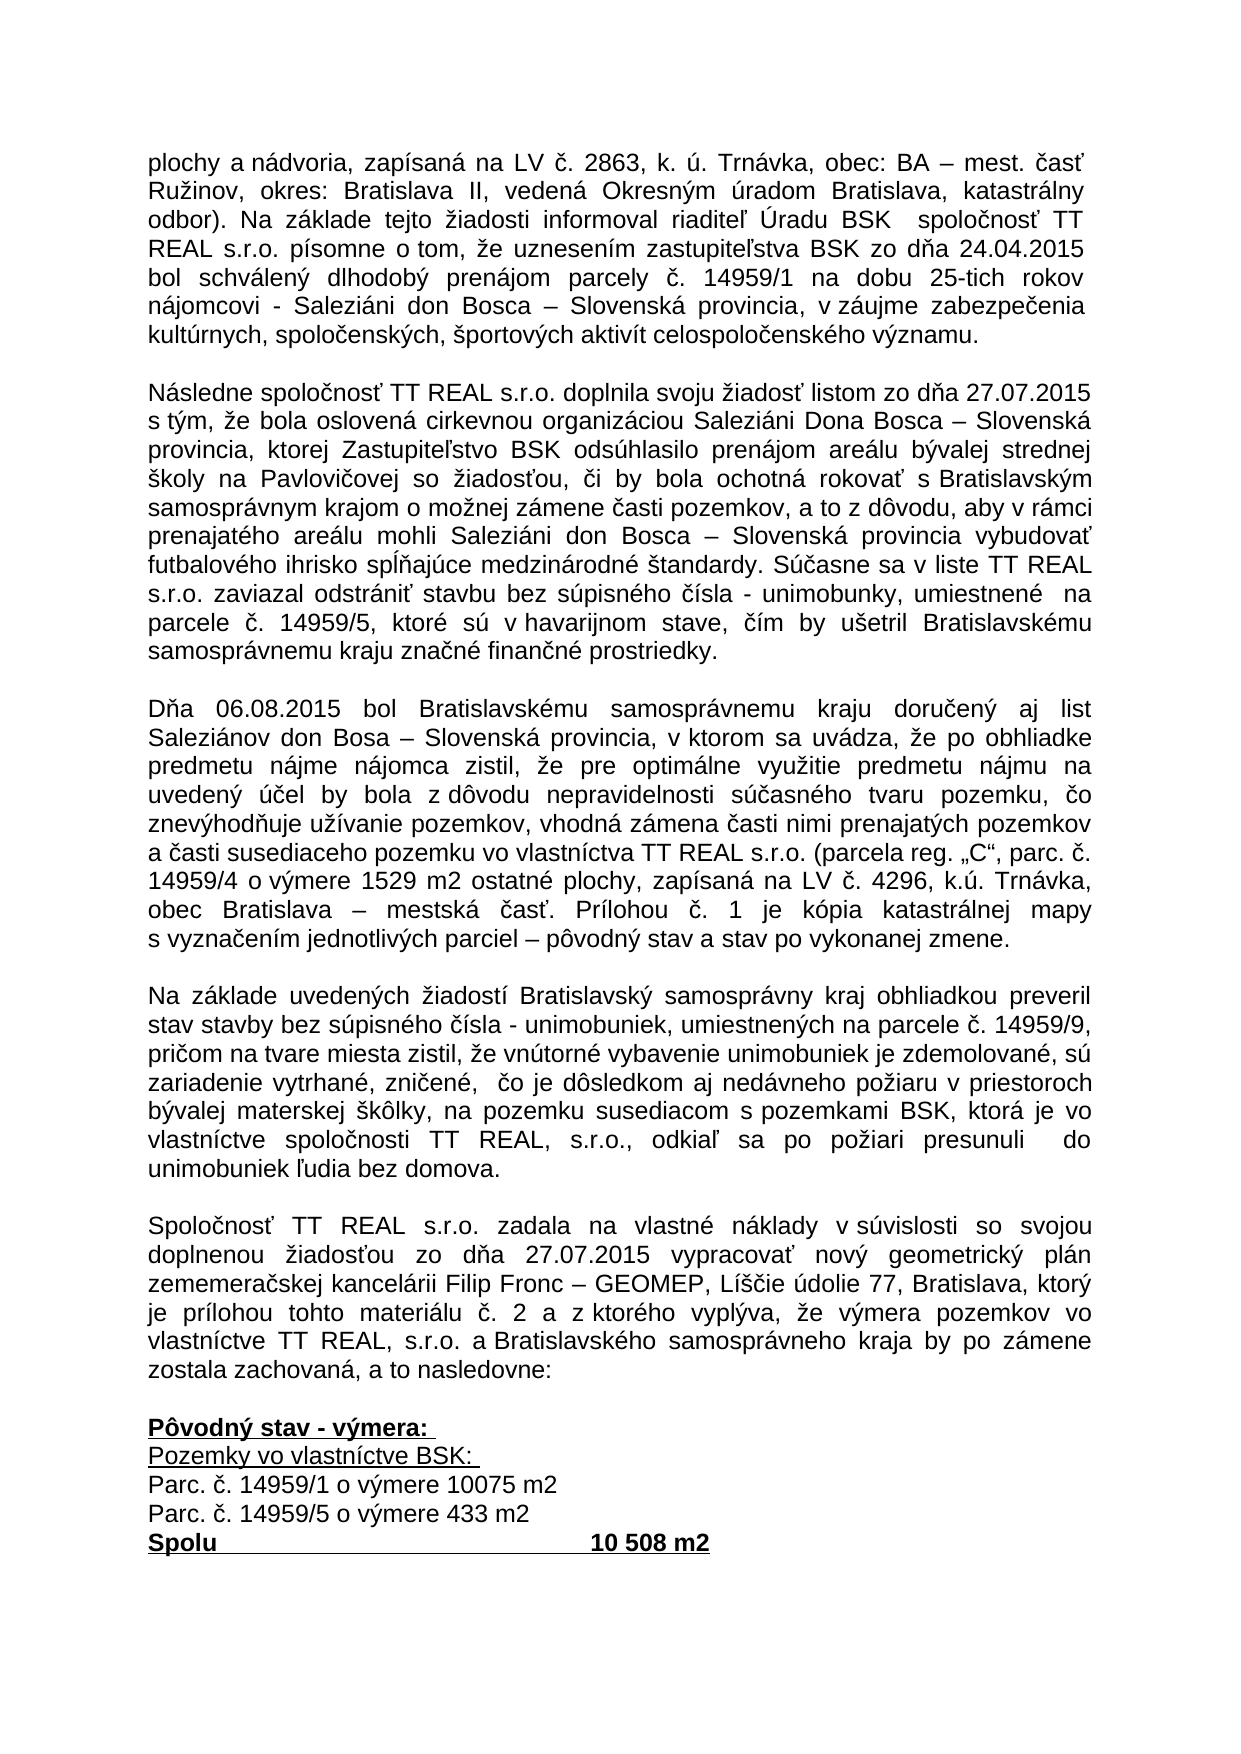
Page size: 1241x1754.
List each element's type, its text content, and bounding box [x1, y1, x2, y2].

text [148, 148, 1085, 349]
text Parc. č. 14959/5 o výmere 433 m2 [148, 1499, 1093, 1528]
text Na základe uvedených žiadostí Bratislavský samosprávny kraj obhliadkou preveril stav stavby bez súpisného čísla - unimobuniek, umiestnených na parcele č. 14959/9, pričom na tvare miesta zistil, že vnútorné vybavenie unimobuniek je zdemolované, sú zariadenie vytrhané, zničené, čo je dôsledkom aj nedávneho požiaru v priestoroch bývalej materskej škôlky, na pozemku susediacom s pozemkami BSK, ktorá je vo vlastníctve spoločnosti TT REAL, s.r.o., odkiaľ sa po požiari presunuli do unimobuniek ľudia bez domova. [148, 981, 1093, 1183]
text Spoločnosť TT REAL s.r.o. zadala na vlastné náklady v súvislosti so svojou doplnenou žiadosťou zo dňa 27.07.2015 vypracovať nový geometrický plán zememeračskej kancelárii Filip Fronc – GEOMEP, Líščie údolie 77, Bratislava, ktorý je prílohou tohto materiálu č. 2 a z ktorého vyplýva, že výmera pozemkov vo vlastníctve TT REAL, s.r.o. a Bratislavského samosprávneho kraja by po zámene zostala zachovaná, a to nasledovne: [148, 1211, 1093, 1384]
text Parc. č. 14959/1 o výmere 10075 m2 [148, 1470, 1093, 1499]
text Následne spoločnosť TT REAL s.r.o. doplnila svoju žiadosť listom zo dňa 27.07.2015 s tým, že bola oslovená cirkevnou organizáciou Saleziáni Dona Bosca – Slovenská provincia, ktorej Zastupiteľstvo BSK odsúhlasilo prenájom areálu bývalej strednej školy na Pavlovičovej so žiadosťou, či by bola ochotná rokovať s Bratislavským samosprávnym krajom o možnej zámene časti pozemkov, a to z dôvodu, aby v rámci prenajatého areálu mohli Saleziáni don Bosca – Slovenská provincia vybudovať futbalového ihrisko spĺňajúce medzinárodné štandardy. Súčasne sa v liste TT REAL s.r.o. zaviazal odstrániť stavbu bez súpisného čísla - unimobunky, umiestnené na parcele č. 14959/5, ktoré sú v havarijnom stave, čím by ušetril Bratislavskému samosprávnemu kraju značné finančné prostriedky. [148, 378, 1093, 665]
text Pôvodný stav - výmera: [148, 1413, 1093, 1441]
text Dňa 06.08.2015 bol Bratislavskému samosprávnemu kraju doručený aj list Saleziánov don Bosa – Slovenská provincia, v ktorom sa uvádza, že po obhliadke predmetu nájme nájomca zistil, že pre optimálne využitie predmetu nájmu na uvedený účel by bola z dôvodu nepravidelnosti súčasného tvaru pozemku, čo znevýhodňuje užívanie pozemkov, vhodná zámena časti nimi prenajatých pozemkov a časti susediaceho pozemku vo vlastníctva TT REAL s.r.o. (parcela reg. „C“, parc. č. 14959/4 o výmere 1529 m2 ostatné plochy, zapísaná na LV č. 4296, k.ú. Trnávka, obec Bratislava – mestská časť. Prílohou č. 1 je kópia katastrálnej mapy s vyznačením jednotlivých parciel – pôvodný stav a stav po vykonanej zmene. [148, 694, 1093, 953]
text Pozemky vo vlastníctve BSK: [148, 1441, 1093, 1470]
text Spolu 10 508 m2 [148, 1528, 1093, 1556]
